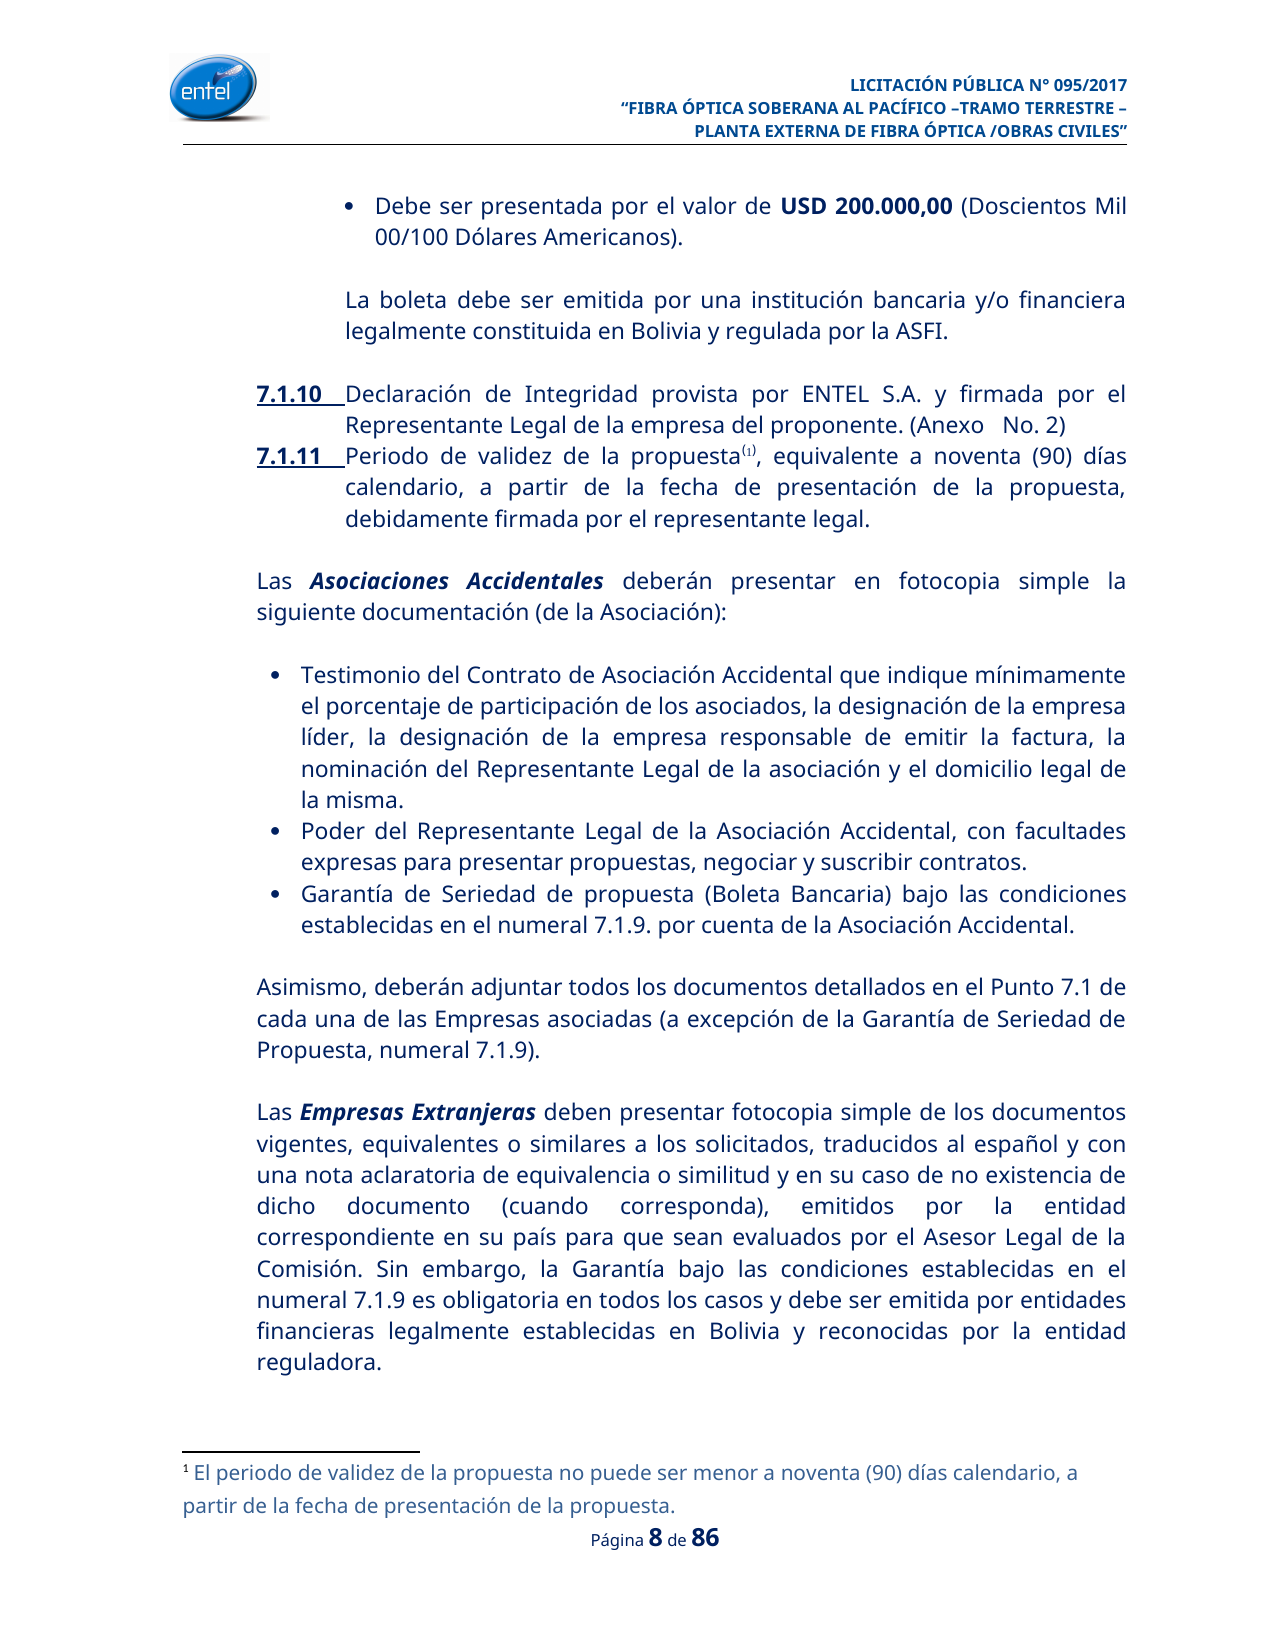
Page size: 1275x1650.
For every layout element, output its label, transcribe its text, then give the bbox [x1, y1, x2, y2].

text Las Asociaciones Accidentales deberán presentar en fotocopia simple la siguiente documentación (de la Asociación): [256, 565, 1127, 627]
text Las Empresas Extranjeras deben presentar fotocopia simple de los documentos vigentes, equivalentes o similares a los solicitados, traducidos al español y con una nota aclaratoria de equivalencia o similitud y en su caso de no existencia de dicho documento (cuando corresponda), emitidos por la entidad correspondiente en su país para que sean evaluados por el Asesor Legal de la Comisión. Sin embargo, la Garantía bajo las condiciones establecidas en el numeral 7.1.9 es obligatoria en todos los casos y debe ser emitida por entidades financieras legalmente establecidas en Bolivia y reconocidas por la entidad reguladora. [256, 1096, 1127, 1377]
list Poder del Representante Legal de la Asociación Accidental, con facultades expresas para presentar propuestas, negociar y suscribir contratos. [271, 815, 1127, 877]
list Debe ser presentada por el valor de USD 200.000,00 (Doscientos Mil 00/100 Dólares Americanos). [345, 190, 1127, 252]
list Declaración de Integridad provista por ENTEL S.A. y firmada por el Representante Legal de la empresa del proponente. (Anexo No. 2) [256, 377, 1127, 440]
list Testimonio del Contrato de Asociación Accidental que indique mínimamente el porcentaje de participación de los asociados, la designación de la empresa líder, la designación de la empresa responsable de emitir la factura, la nominación del Representante Legal de la asociación y el domicilio legal de la misma. [271, 659, 1127, 815]
list Periodo de validez de la propuesta(), equivalente a noventa (90) días calendario, a partir de la fecha de presentación de la propuesta, debidamente firmada por el representante legal. [256, 440, 1127, 534]
picture [169, 53, 270, 122]
text Asimismo, deberán adjuntar todos los documentos detallados en el Punto 7.1 de cada una de las Empresas asociadas (a excepción de la Garantía de Seriedad de Propuesta, numeral 7.1.9). [256, 971, 1127, 1065]
list Garantía de Seriedad de propuesta (Boleta Bancaria) bajo las condiciones establecidas en el numeral 7.1.9. por cuenta de la Asociación Accidental. [271, 877, 1127, 940]
list La boleta debe ser emitida por una institución bancaria y/o financiera legalmente constituida en Bolivia y regulada por la ASFI. [345, 284, 1127, 346]
